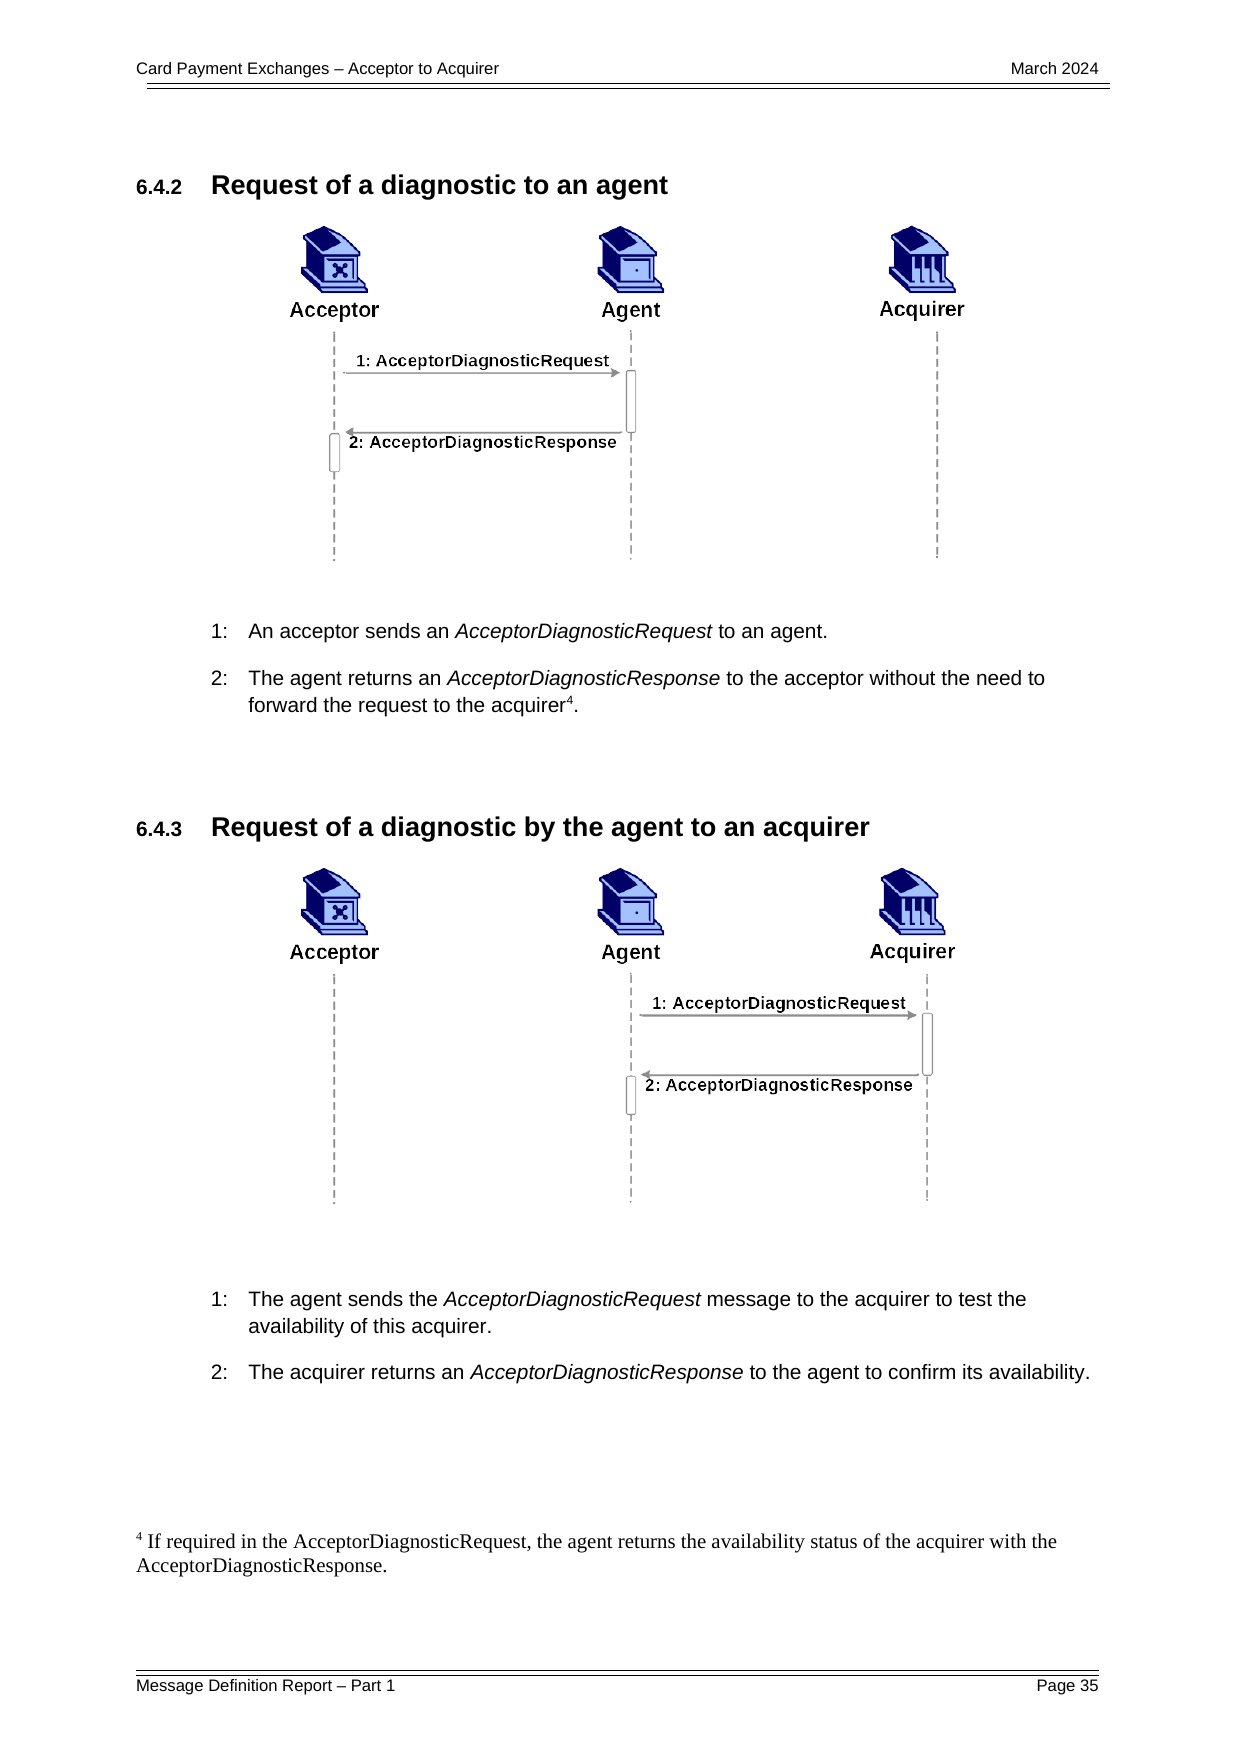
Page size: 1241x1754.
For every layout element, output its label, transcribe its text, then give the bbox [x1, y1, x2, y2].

list The agent sends the AcceptorDiagnosticRequest message to the acquirer to test the availability of this acquirer. [211, 1286, 1104, 1338]
list An acceptor sends an AcceptorDiagnosticRequest to an agent. [211, 619, 1104, 643]
subtitle Request of a diagnostic to an agent [136, 169, 1104, 200]
text The acquirer returns an AcceptorDiagnosticResponse to the agent to confirm its availability. [211, 1360, 1104, 1384]
text The agent returns an AcceptorDiagnosticResponse to the acceptor without the need to forward the request to the acquirer. [211, 666, 1104, 717]
subtitle Request of a diagnostic by the agent to an acquirer [136, 811, 1104, 842]
